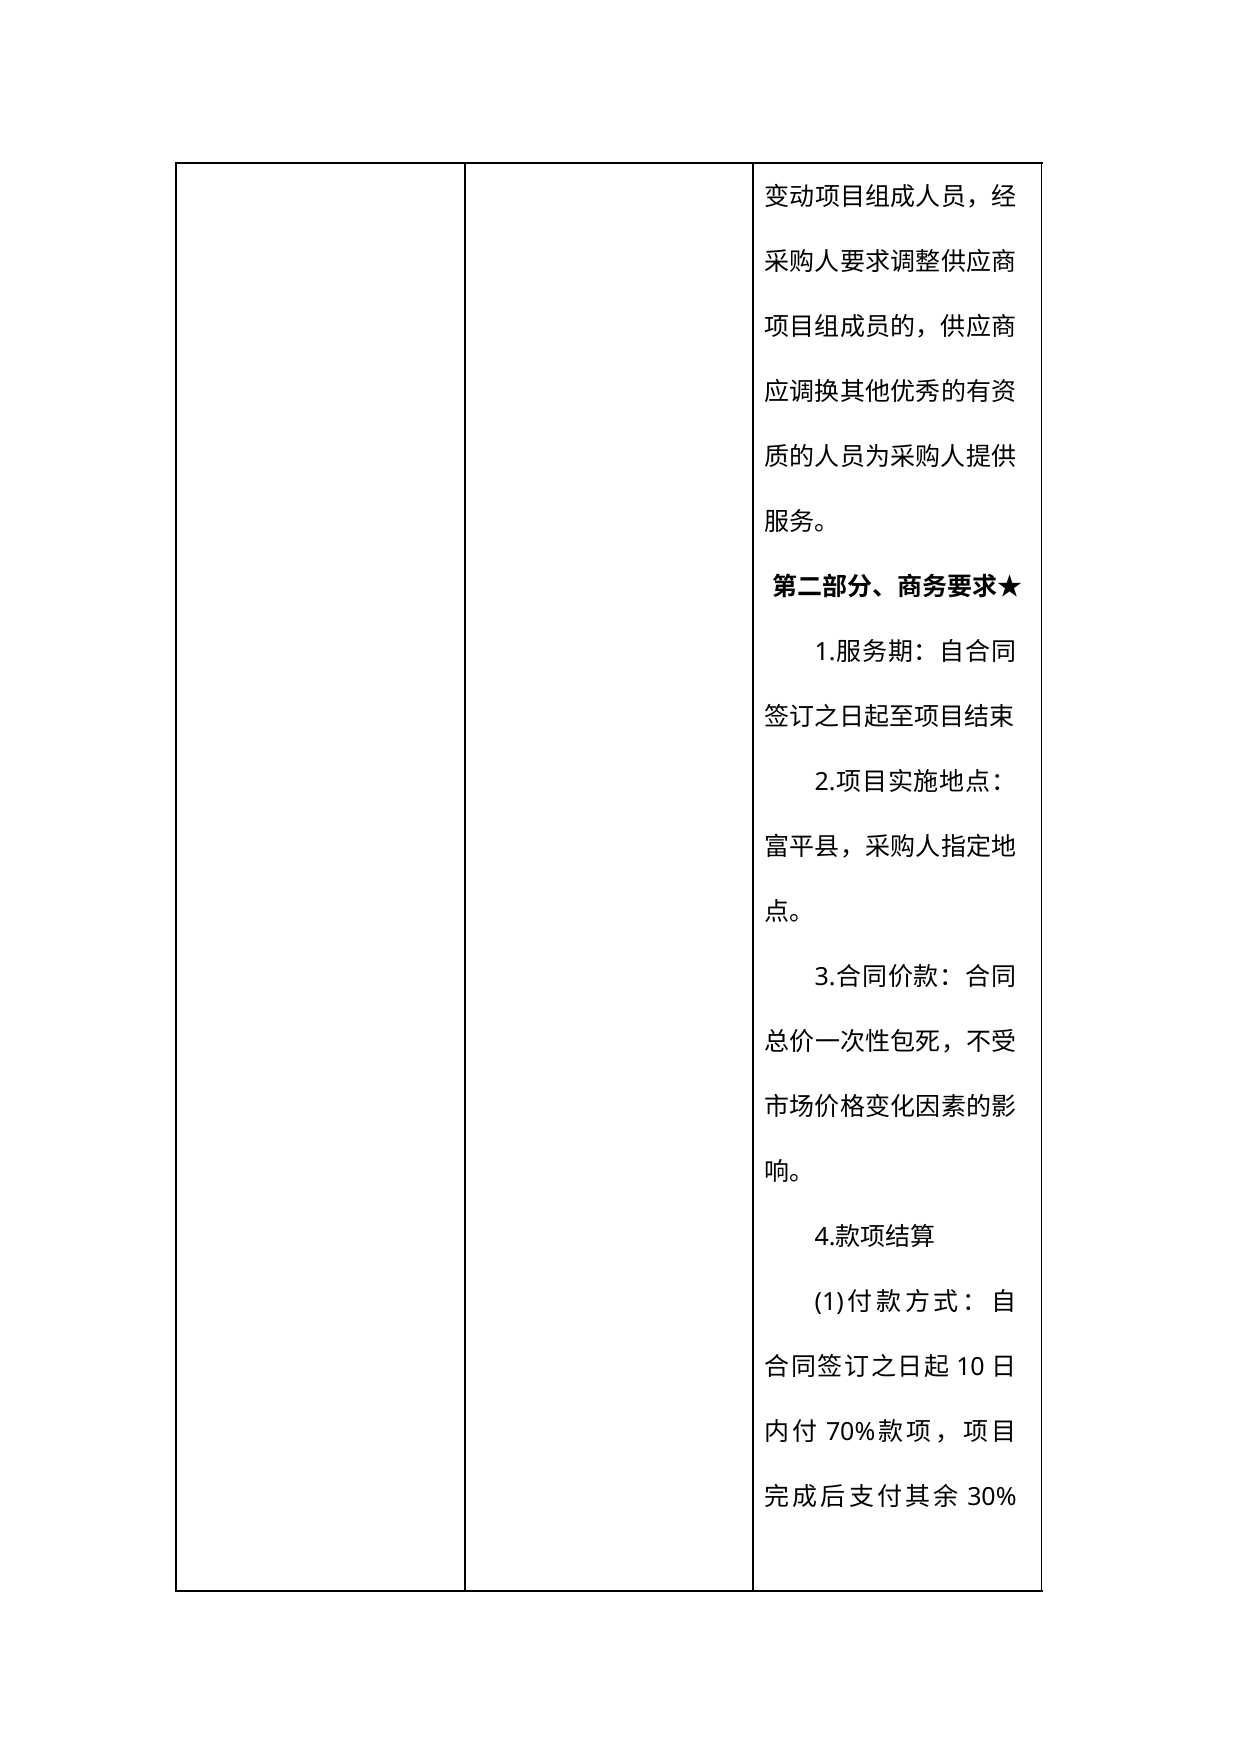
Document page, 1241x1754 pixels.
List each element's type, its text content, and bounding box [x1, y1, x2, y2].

table_cell [466, 164, 752, 1590]
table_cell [754, 164, 1041, 1590]
table_cell 1 [177, 164, 464, 1590]
